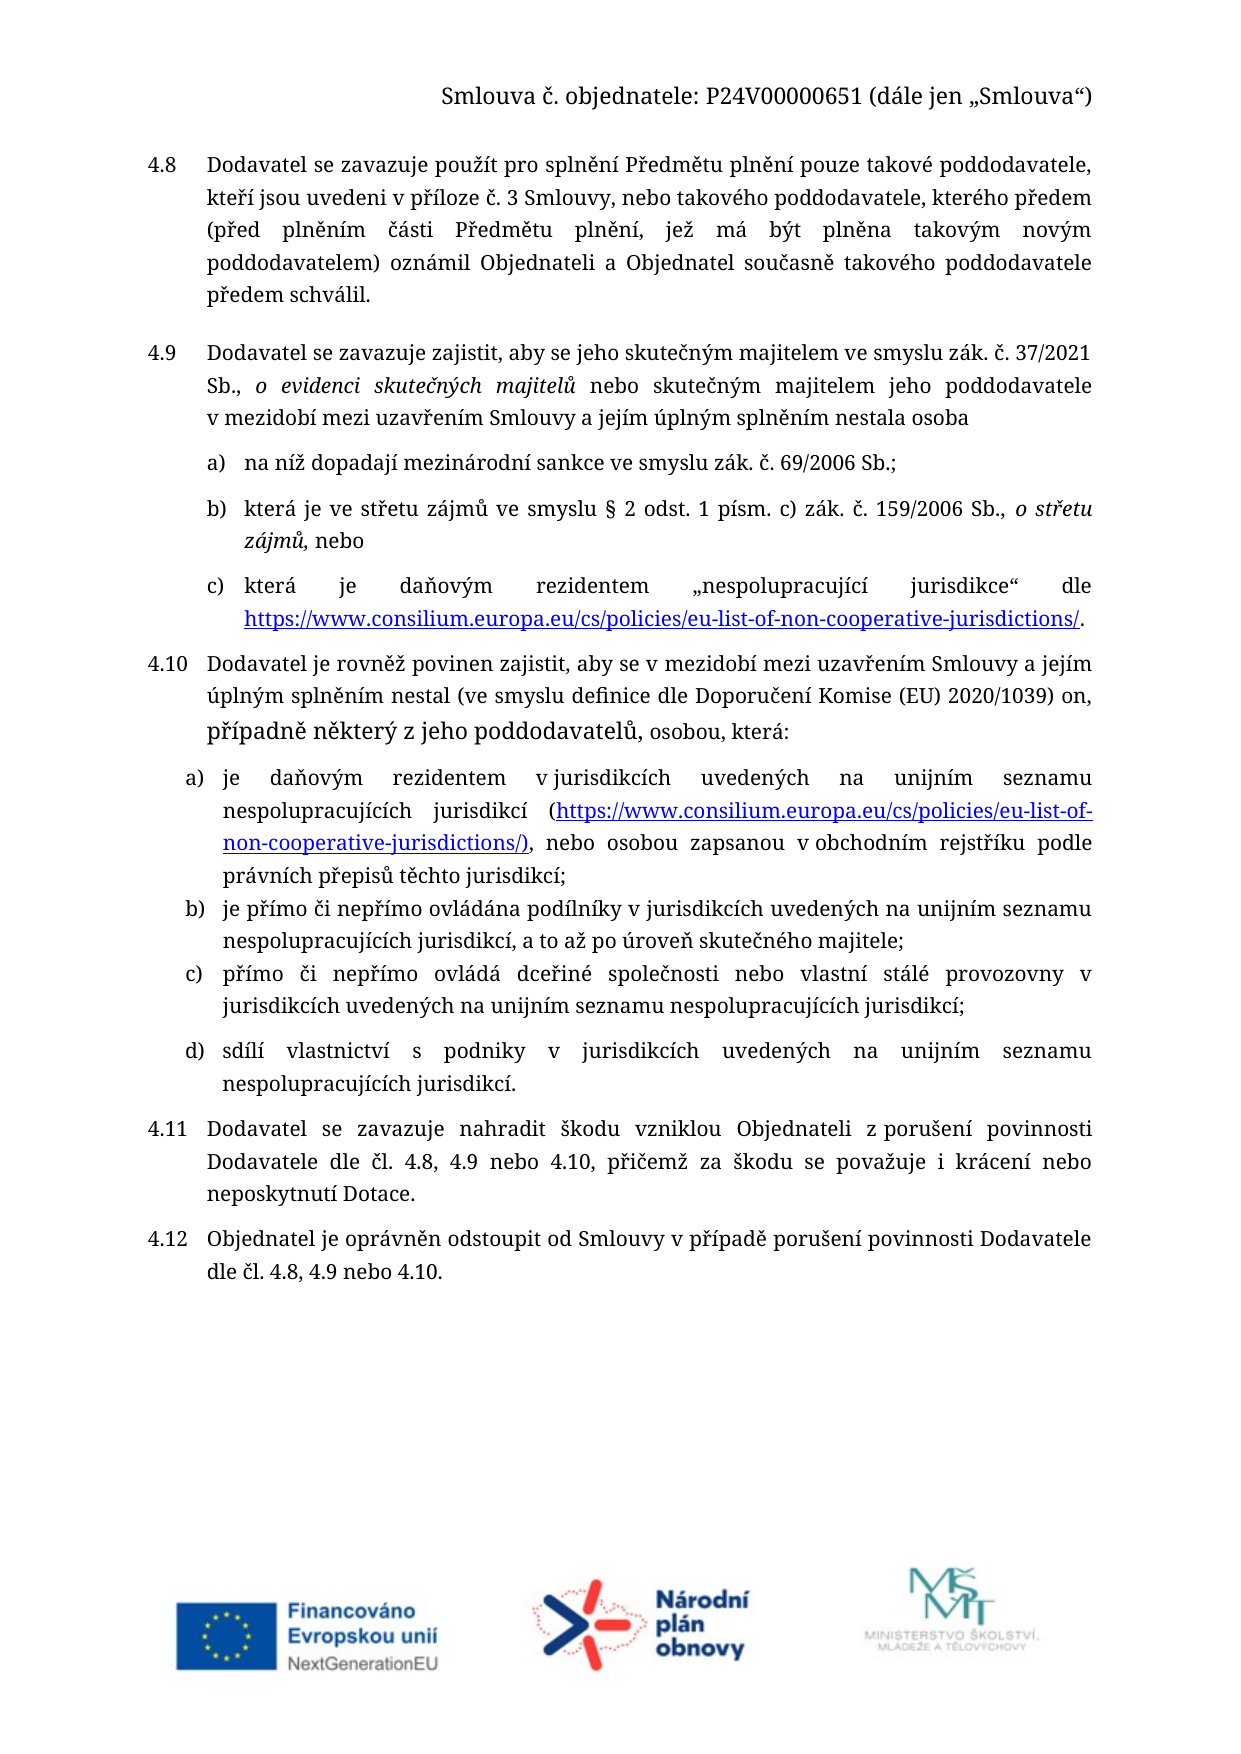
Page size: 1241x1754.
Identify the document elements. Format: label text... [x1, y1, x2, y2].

list je daňovým rezidentem v jurisdikcích uvedených na unijním seznamu nespolupracujících jurisdikcí (https://www.consilium.europa.eu/cs/policies/eu-list-of-non-cooperative-jurisdictions/), nebo osobou zapsanou v obchodním rejstříku podle právních přepisů těchto jurisdikcí; [185, 763, 1093, 889]
list je přímo či nepřímo ovládána podílníky v jurisdikcích uvedených na unijním seznamu nespolupracujících jurisdikcí, a to až po úroveň skutečného majitele; [185, 894, 1093, 955]
list Dodavatel se zavazuje nahradit škodu vzniklou Objednateli z porušení povinnosti Dodavatele dle čl. 4.8, 4.9 nebo 4.10, přičemž za škodu se považuje i krácení nebo neposkytnutí Dotace. [148, 1114, 1093, 1208]
list která je daňovým rezidentem „nespolupracující jurisdikce“ dle https://www.consilium.europa.eu/cs/policies/eu-list-of-non-cooperative-jurisdictions/. [207, 571, 1093, 632]
list sdílí vlastnictví s podniky v jurisdikcích uvedených na unijním seznamu nespolupracujících jurisdikcí. [185, 1037, 1093, 1098]
list Objednatel je oprávněn odstoupit od Smlouvy v případě porušení povinnosti Dodavatele dle čl. 4.8, 4.9 nebo 4.10. [148, 1224, 1093, 1286]
list Dodavatel se zavazuje použít pro splnění Předmětu plnění pouze takové poddodavatele, kteří jsou uvedeni v příloze č. 3 Smlouvy, nebo takového poddodavatele, kterého předem (před plněním části Předmětu plnění, jež má být plněna takovým novým poddodavatelem) oznámil Objednateli a Objednatel současně takového poddodavatele předem schválil. [148, 150, 1093, 309]
list na níž dopadají mezinárodní sankce ve smyslu zák. č. 69/2006 Sb.; [207, 448, 1093, 477]
list která je ve střetu zájmů ve smyslu § 2 odst. 1 písm. c) zák. č. 159/2006 Sb., o střetu zájmů, nebo [207, 494, 1093, 555]
list Dodavatel se zavazuje zajistit, aby se jeho skutečným majitelem ve smyslu zák. č. 37/2021 Sb., o evidenci skutečných majitelů nebo skutečným majitelem jeho poddodavatele v mezidobí mezi uzavřením Smlouvy a jejím úplným splněním nestala osoba [148, 338, 1093, 432]
picture [147, 1521, 1093, 1698]
list přímo či nepřímo ovládá dceřiné společnosti nebo vlastní stálé provozovny v jurisdikcích uvedených na unijním seznamu nespolupracujících jurisdikcí; [185, 959, 1093, 1020]
list Dodavatel je rovněž povinen zajistit, aby se v mezidobí mezi uzavřením Smlouvy a jejím úplným splněním nestal (ve smyslu definice dle Doporučení Komise (EU) 2020/1039) on, případně některý z jeho poddodavatelů, osobou, která: [148, 649, 1093, 746]
